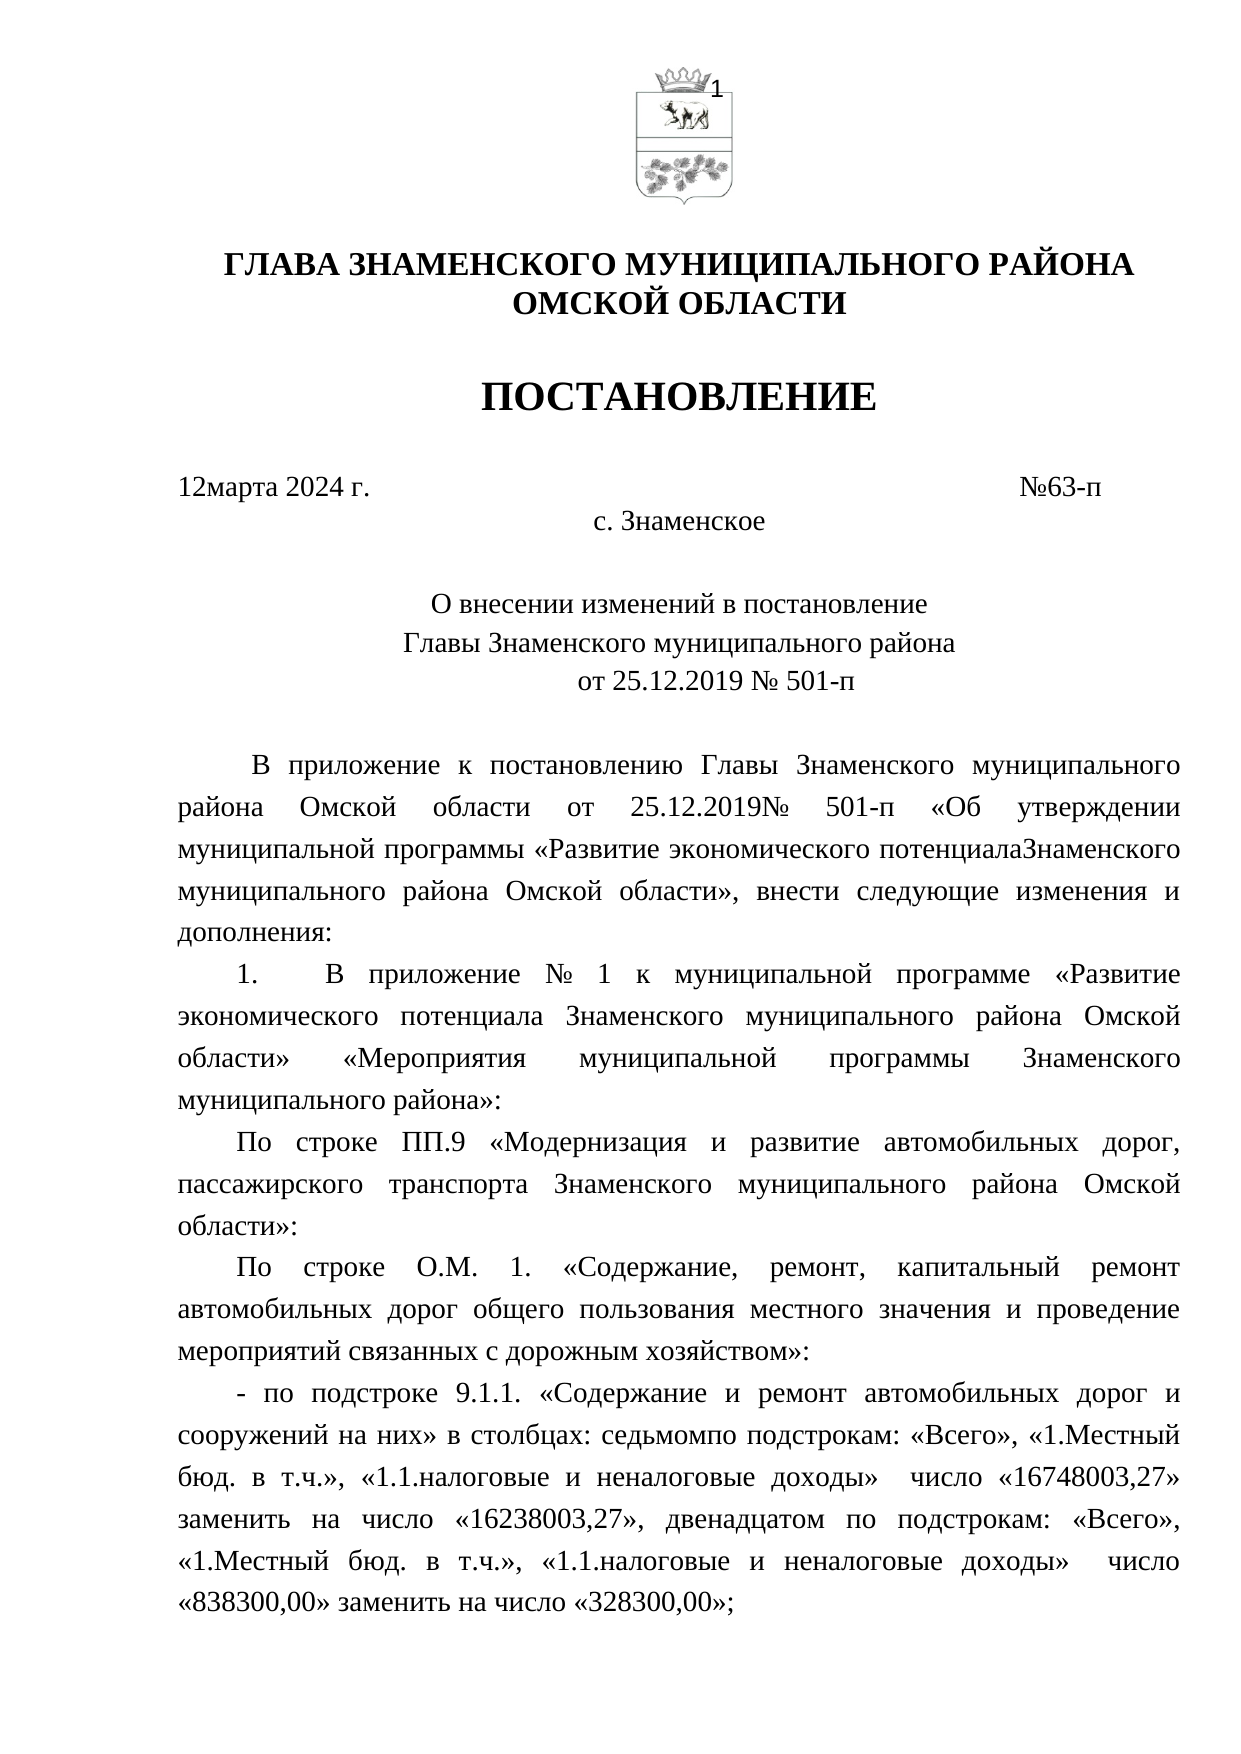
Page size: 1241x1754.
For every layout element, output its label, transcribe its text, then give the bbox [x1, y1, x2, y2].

text ГЛАВА ЗНАМЕНСКОГО МУНИЦИПАЛЬНОГО РАЙОНА ОМСКОЙ ОБЛАСТИ [177, 245, 1181, 321]
text По строке ПП.9 «Модернизация и развитие автомобильных дорог, пассажирского транспорта Знаменского муниципального района Омской области»: [177, 1124, 1181, 1241]
text В приложение к постановлению Главы Знаменского муниципального района Омской области от 25.12.2019№ 501-п «Об утверждении муниципальной программы «Развитие экономического потенциалаЗнаменского муниципального района Омской области», внести следующие изменения и дополнения: [177, 747, 1181, 948]
text ПОСТАНОВЛЕНИЕ [177, 371, 1181, 419]
text Главы Знаменского муниципального района [177, 625, 1181, 658]
text от 25.12.2019 № 501-п [177, 663, 1181, 697]
text О внесении изменений в постановление [177, 586, 1181, 620]
picture [625, 67, 743, 205]
text - по подстроке 9.1.1. «Содержание и ремонт автомобильных дорог и сооружений на них» в столбцах: седьмомпо подстрокам: «Всего», «1.Местный бюд. в т.ч.», «1.1.налоговые и неналоговые доходы» число «16748003,27» заменить на число «16238003,27», двенадцатом по подстрокам: «Всего», «1.Местный бюд. в т.ч.», «1.1.налоговые и неналоговые доходы» число «838300,00» заменить на число «328300,00»; [177, 1375, 1181, 1618]
text 12марта 2024 г. №63-п [177, 469, 1181, 503]
list В приложение № 1 к муниципальной программе «Развитие экономического потенциала Знаменского муниципального района Омской области» «Мероприятия муниципальной программы Знаменского муниципального района»: [177, 956, 1181, 1116]
text с. Знаменское [177, 503, 1181, 536]
text По строке О.М. 1. «Содержание, ремонт, капитальный ремонт автомобильных дорог общего пользования местного значения и проведение мероприятий связанных с дорожным хозяйством»: [177, 1249, 1181, 1367]
